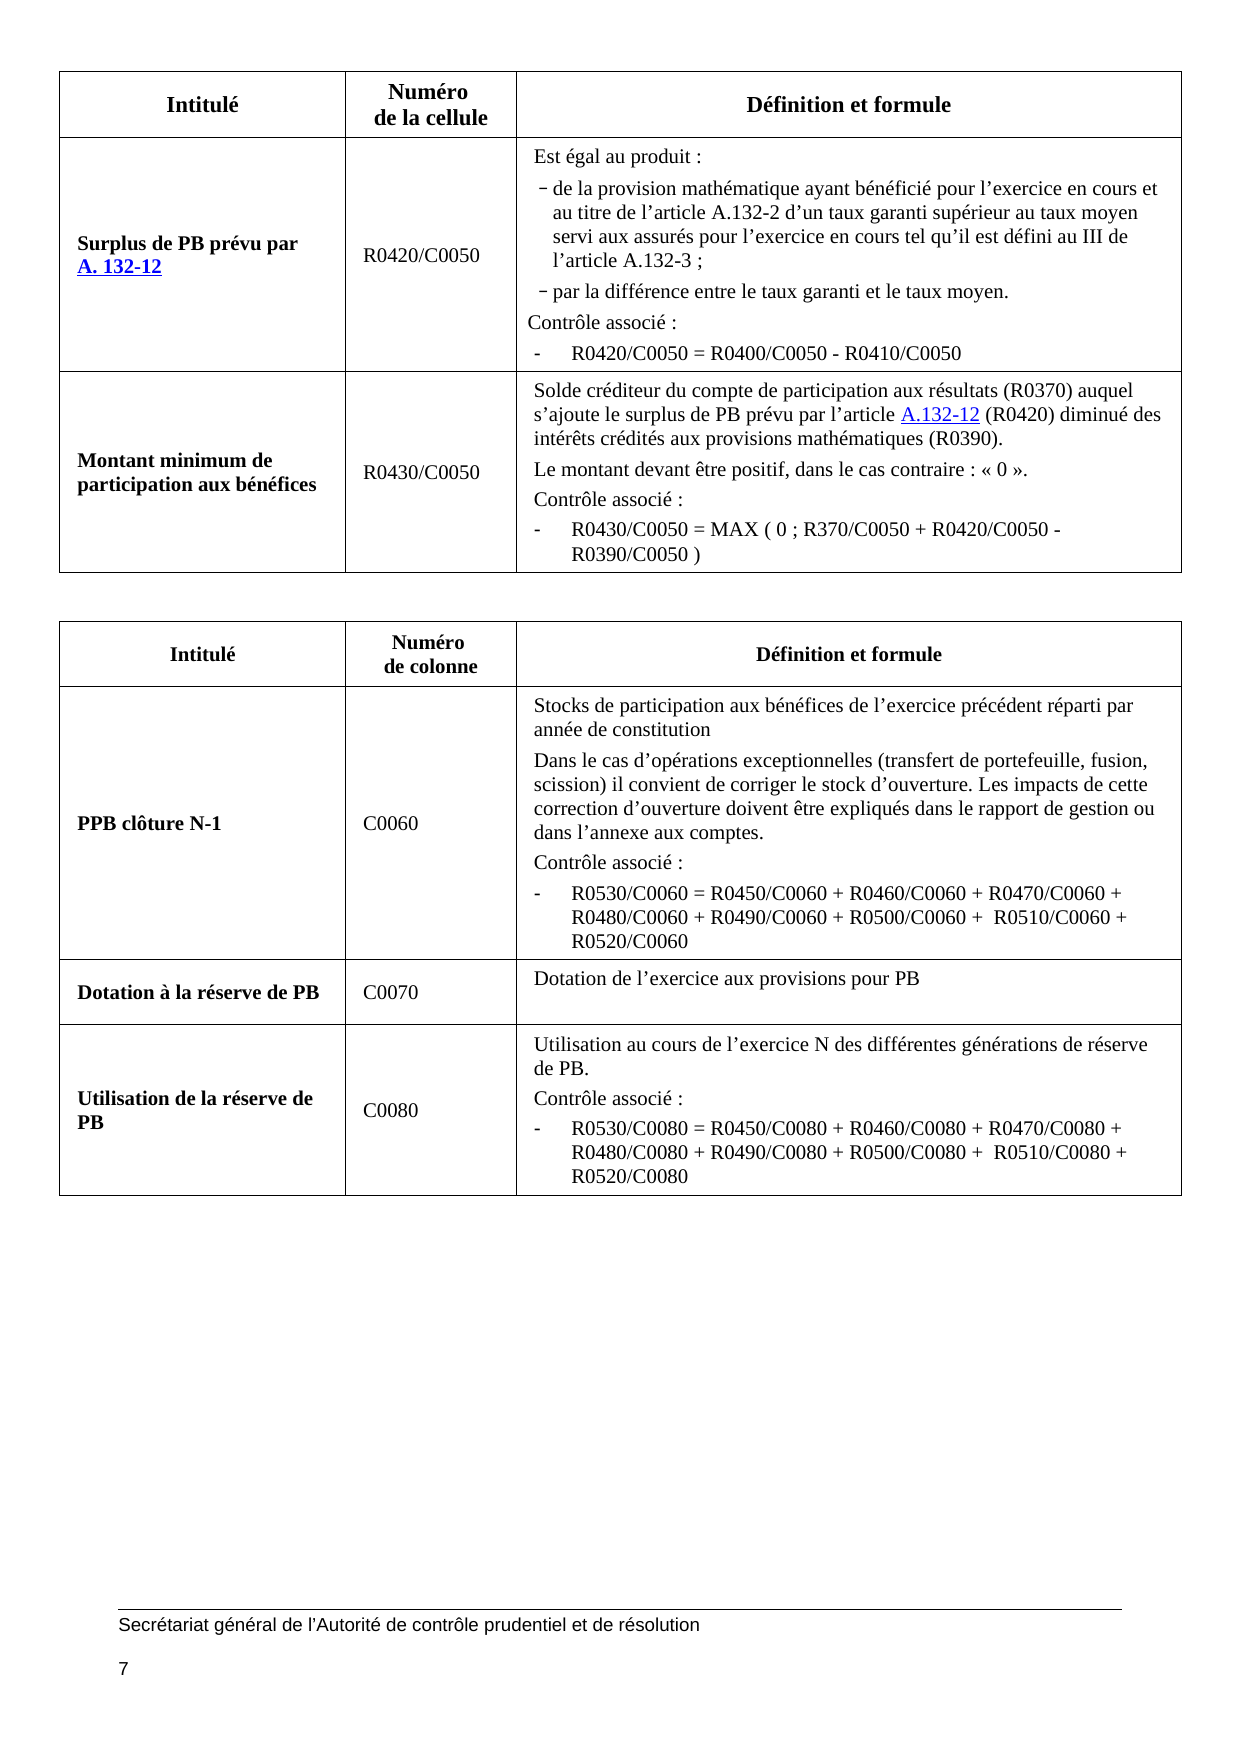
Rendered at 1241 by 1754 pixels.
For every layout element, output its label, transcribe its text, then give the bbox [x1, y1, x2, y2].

table_cell Stocks de participation aux bénéfices de l’exercice précédent réparti par année de constitution Dans le cas d’opérations exceptionnelles (transfert de portefeuille, fusion, scission) il convient de corriger le stock d’ouverture. Les impacts de cette correction d’ouverture doivent être expliqués dans le rapport de gestion ou dans l’annexe aux comptes. Contrôle associé : R0530/C0060 = R0450/C0060 + R0460/C0060 + R0470/C0060 + R0480/C0060 + R0490/C0060 + R0500/C0060 + R0510/C0060 + R0520/C0060 [517, 687, 1181, 959]
table_cell R0430/C0050 [346, 372, 516, 572]
table_header Numéro de colonne [346, 622, 516, 686]
table_cell Dotation de l’exercice aux provisions pour PB [517, 960, 1181, 1024]
table_cell Est égal au produit : de la provision mathématique ayant bénéficié pour l’exercice en cours et au titre de l’article A.132-2 d’un taux garanti supérieur au taux moyen servi aux assurés pour l’exercice en cours tel qu’il est défini au III de l’article A.132-3 ; par la différence entre le taux garanti et le taux moyen. Contrôle associé : R0420/C0050 = R0400/C0050 - R0410/C0050 [517, 138, 1181, 371]
table_cell C0070 [346, 960, 516, 1024]
table_cell Utilisation au cours de l’exercice N des différentes générations de réserve de PB. Contrôle associé : R0530/C0080 = R0450/C0080 + R0460/C0080 + R0470/C0080 + R0480/C0080 + R0490/C0080 + R0500/C0080 + R0510/C0080 + R0520/C0080 [517, 1025, 1181, 1195]
table_cell Dotation à la réserve de PB [60, 960, 345, 1024]
table_header Définition et formule [517, 72, 1181, 137]
table_header Intitulé [60, 622, 345, 686]
table_cell PPB clôture N-1 [60, 687, 345, 959]
table_cell R0420/C0050 [346, 138, 516, 371]
table_cell Surplus de PB prévu par A. 132-12 [60, 138, 345, 371]
table_cell C0060 [346, 687, 516, 959]
table_cell Montant minimum de participation aux bénéfices [60, 372, 345, 572]
table_header Intitulé [60, 72, 345, 137]
table_cell Utilisation de la réserve de PB [60, 1025, 345, 1195]
table_cell Solde créditeur du compte de participation aux résultats (R0370) auquel s’ajoute le surplus de PB prévu par l’article A.132-12 (R0420) diminué des intérêts crédités aux provisions mathématiques (R0390). Le montant devant être positif, dans le cas contraire : « 0 ». Contrôle associé : R0430/C0050 = MAX ( 0 ; R370/C0050 + R0420/C0050 - R0390/C0050 ) [517, 372, 1181, 572]
table_header Définition et formule [517, 622, 1181, 686]
table_cell C0080 [346, 1025, 516, 1195]
table_header Numéro de la cellule [346, 72, 516, 137]
